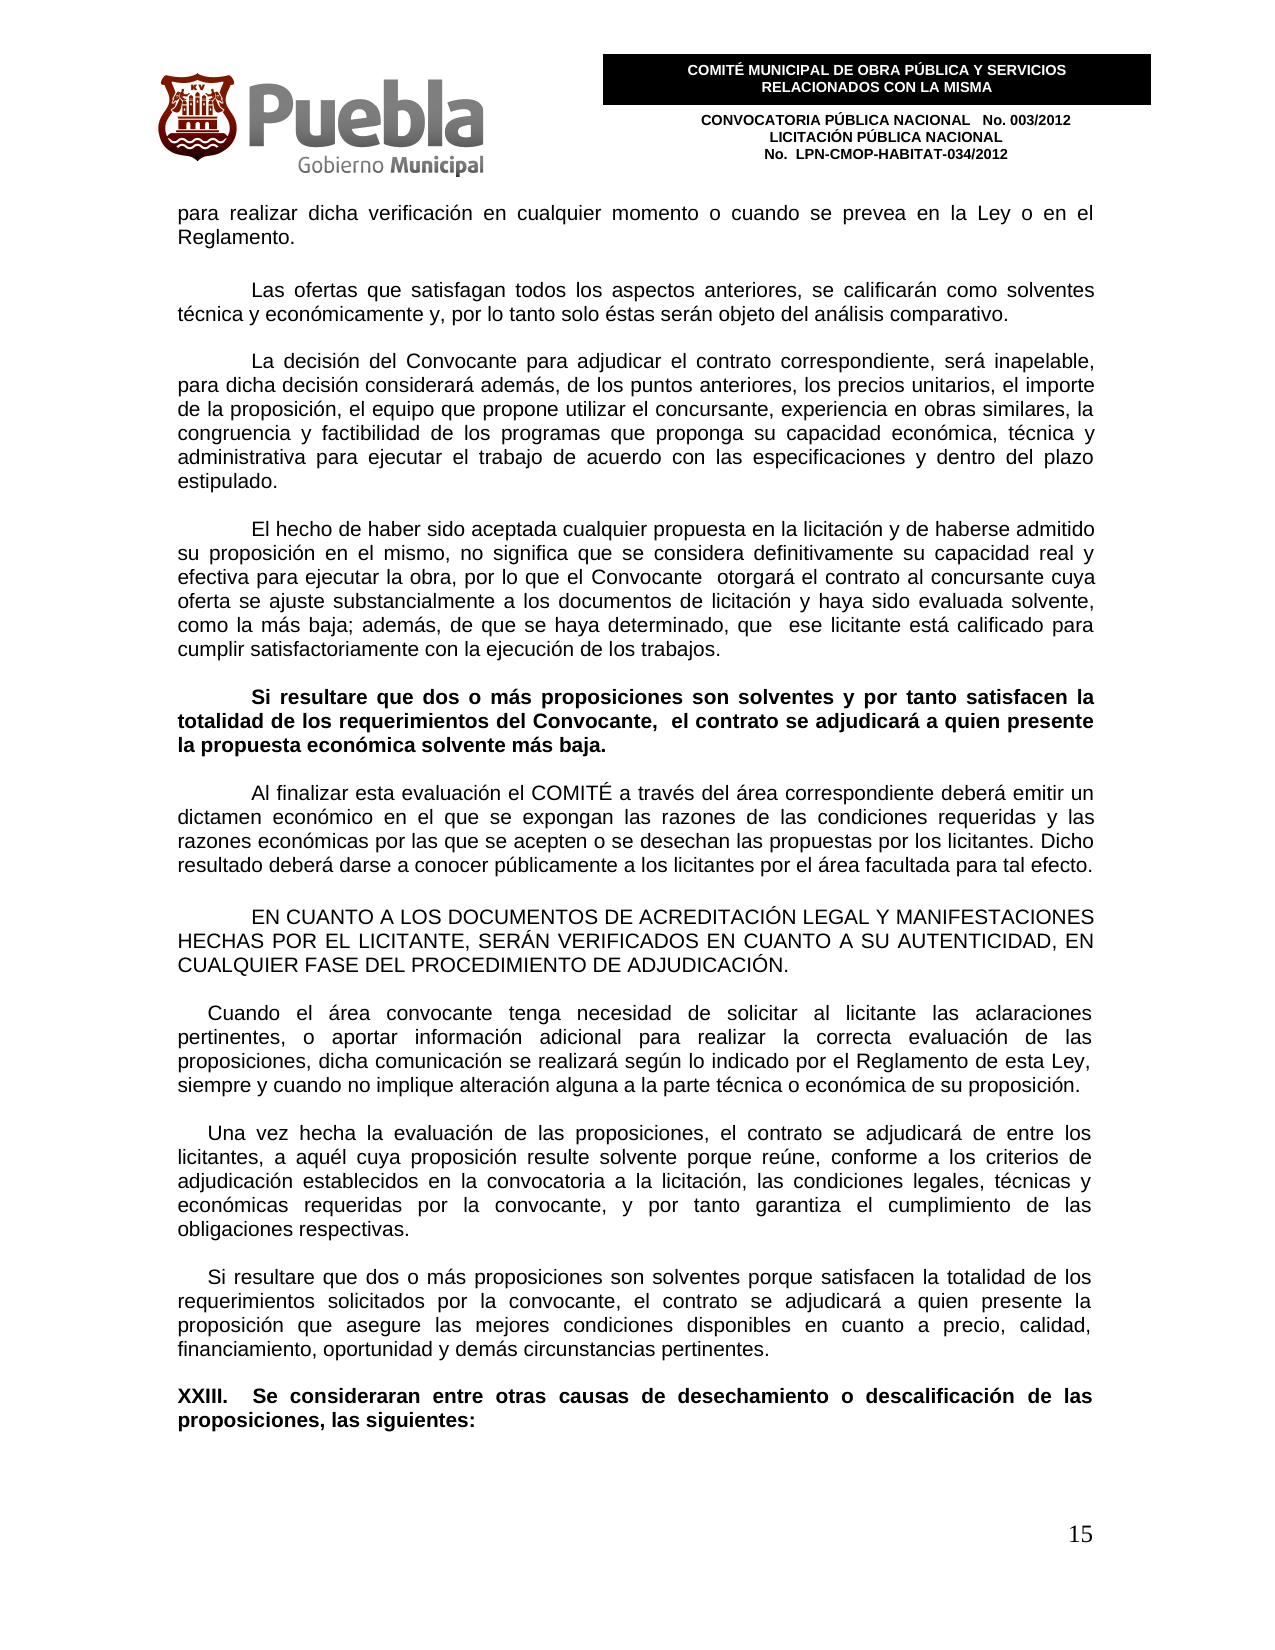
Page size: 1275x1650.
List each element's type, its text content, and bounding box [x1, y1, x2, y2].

text La decisión del Convocante para adjudicar el contrato correspondiente, será inapelable, para dicha decisión considerará además, de los puntos anteriores, los precios unitarios, el importe de la proposición, el equipo que propone utilizar el concursante, experiencia en obras similares, la congruencia y factibilidad de los programas que proponga su capacidad económica, técnica y administrativa para ejecutar el trabajo de acuerdo con las especificaciones y dentro del plazo estipulado. [177, 349, 1096, 493]
text El hecho de haber sido aceptada cualquier propuesta en la licitación y de haberse admitido su proposición en el mismo, no significa que se considera definitivamente su capacidad real y efectiva para ejecutar la obra, por lo que el Convocante otorgará el contrato al concursante cuya oferta se ajuste substancialmente a los documentos de licitación y haya sido evaluada solvente, como la más baja; además, de que se haya determinado, que ese licitante está calificado para cumplir satisfactoriamente con la ejecución de los trabajos. [177, 517, 1096, 661]
picture [158, 73, 484, 177]
text EN CUANTO A LOS DOCUMENTOS DE ACREDITACIÓN LEGAL Y MANIFESTACIONES HECHAS POR EL LICITANTE, SERÁN VERIFICADOS EN CUANTO A SU AUTENTICIDAD, EN CUALQUIER FASE DEL PROCEDIMIENTO DE ADJUDICACIÓN. [177, 905, 1096, 977]
text Si resultare que dos o más proposiciones son solventes y por tanto satisfacen la totalidad de los requerimientos del Convocante, el contrato se adjudicará a quien presente la propuesta económica solvente más baja. [177, 685, 1096, 757]
text Si resultare que dos o más proposiciones son solventes porque satisfacen la totalidad de los requerimientos solicitados por la convocante, el contrato se adjudicará a quien presente la proposición que asegure las mejores condiciones disponibles en cuanto a precio, calidad, financiamiento, oportunidad y demás circunstancias pertinentes. [177, 1264, 1093, 1360]
text Las ofertas que satisfagan todos los aspectos anteriores, se calificarán como solventes técnica y económicamente y, por lo tanto solo éstas serán objeto del análisis comparativo. [177, 277, 1096, 325]
text Cuando el área convocante tenga necesidad de solicitar al licitante las aclaraciones pertinentes, o aportar información adicional para realizar la correcta evaluación de las proposiciones, dicha comunicación se realizará según lo indicado por el Reglamento de esta Ley, siempre y cuando no implique alteración alguna a la parte técnica o económica de su proposición. [177, 1001, 1093, 1097]
text Al finalizar esta evaluación el COMITÉ a través del área correspondiente deberá emitir un dictamen económico en el que se expongan las razones de las condiciones requeridas y las razones económicas por las que se acepten o se desechan las propuestas por los licitantes. Dicho resultado deberá darse a conocer públicamente a los licitantes por el área facultada para tal efecto. [177, 781, 1096, 876]
text XXIII. Se consideraran entre otras causas de desechamiento o descalificación de las proposiciones, las siguientes: [177, 1384, 1093, 1432]
text Una vez hecha la evaluación de las proposiciones, el contrato se adjudicará de entre los licitantes, a aquél cuya proposición resulte solvente porque reúne, conforme a los criterios de adjudicación establecidos en la convocatoria a la licitación, las condiciones legales, técnicas y económicas requeridas por la convocante, y por tanto garantiza el cumplimiento de las obligaciones respectivas. [177, 1121, 1093, 1241]
